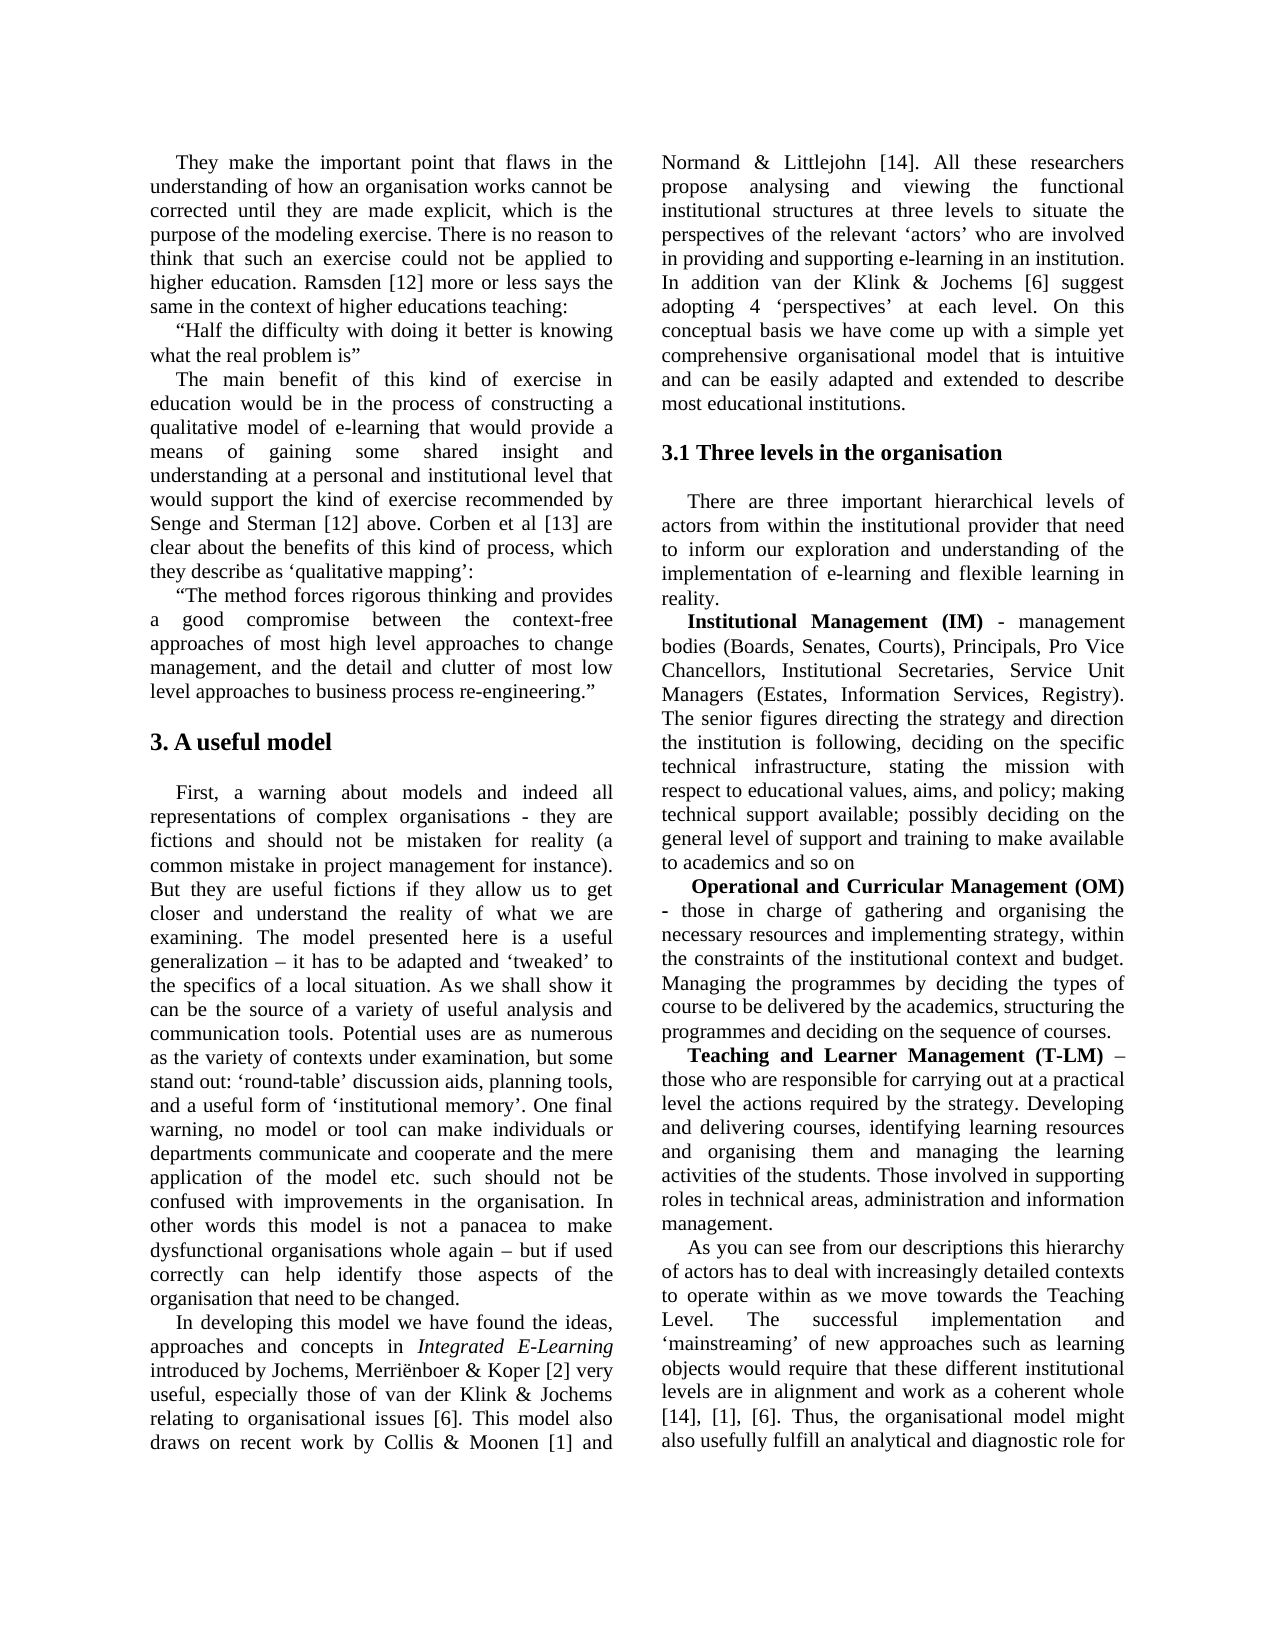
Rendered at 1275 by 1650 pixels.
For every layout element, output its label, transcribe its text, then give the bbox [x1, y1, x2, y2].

text They make the important point that flaws in the understanding of how an organisation works cannot be corrected until they are made explicit, which is the purpose of the modeling exercise. There is no reason to think that such an exercise could not be applied to higher education. Ramsden [12] more or less says the same in the context of higher educations teaching: [150, 150, 613, 318]
text There are three important hierarchical levels of actors from within the institutional provider that need to inform our exploration and understanding of the implementation of e-learning and flexible learning in reality. [661, 489, 1125, 609]
subtitle 3.1 Three levels in the organisation [661, 439, 1125, 465]
text First, a warning about models and indeed all representations of complex organisations - they are fictions and should not be mistaken for reality (a common mistake in project management for instance). But they are useful fictions if they allow us to get closer and understand the reality of what we are examining. The model presented here is a useful generalization – it has to be adapted and ‘tweaked’ to the specifics of a local situation. As we shall show it can be the source of a variety of useful analysis and communication tools. Potential uses are as numerous as the variety of contexts under examination, but some stand out: ‘round-table’ discussion aids, planning tools, and a useful form of ‘institutional memory’. One final warning, no model or tool can make individuals or departments communicate and cooperate and the mere application of the model etc. such should not be confused with improvements in the organisation. In other words this model is not a panacea to make dysfunctional organisations whole again – but if used correctly can help identify those aspects of the organisation that need to be changed. [150, 780, 613, 1310]
text Institutional Management (IM) - management bodies (Boards, Senates, Courts), Principals, Pro Vice Chancellors, Institutional Secretaries, Service Unit Managers (Estates, Information Services, Registry). The senior figures directing the strategy and direction the institution is following, deciding on the specific technical infrastructure, stating the mission with respect to educational values, aims, and policy; making technical support available; possibly deciding on the general level of support and training to make available to academics and so on [661, 609, 1125, 874]
text “Half the difficulty with doing it better is knowing what the real problem is” [150, 318, 613, 367]
text In developing this model we have found the ideas, approaches and concepts in Integrated E-Learning introduced by Jochems, Merriënboer & Koper [2] very useful, especially those of van der Klink & Jochems relating to organisational issues [6]. This model also draws on recent work by Collis & Moonen [1] and Normand & Littlejohn [14]. All these researchers propose analysing and viewing the functional institutional structures at three levels to situate the perspectives of the relevant ‘actors’ who are involved in providing and supporting e-learning in an institution. In addition van der Klink & Jochems [6] suggest adopting 4 ‘perspectives’ at each level. On this conceptual basis we have come up with a simple yet comprehensive organisational model that is intuitive and can be easily adapted and extended to describe most educational institutions. [661, 150, 1125, 415]
text In developing this model we have found the ideas, approaches and concepts in Integrated E-Learning introduced by Jochems, Merriënboer & Koper [2] very useful, especially those of van der Klink & Jochems relating to organisational issues [6]. This model also draws on recent work by Collis & Moonen [1] and Normand & Littlejohn [14]. All these researchers propose analysing and viewing the functional institutional structures at three levels to situate the perspectives of the relevant ‘actors’ who are involved in providing and supporting e-learning in an institution. In addition van der Klink & Jochems [6] suggest adopting 4 ‘perspectives’ at each level. On this conceptual basis we have come up with a simple yet comprehensive organisational model that is intuitive and can be easily adapted and extended to describe most educational institutions. [150, 1310, 613, 1454]
text Operational and Curricular Management (OM) - those in charge of gathering and organising the necessary resources and implementing strategy, within the constraints of the institutional context and budget. Managing the programmes by deciding the types of course to be delivered by the academics, structuring the programmes and deciding on the sequence of courses. [661, 874, 1125, 1043]
subtitle 3. A useful model [150, 727, 613, 756]
text “The method forces rigorous thinking and provides a good compromise between the context-free approaches of most high level approaches to change management, and the detail and clutter of most low level approaches to business process re-engineering.” [150, 583, 613, 703]
text The main benefit of this kind of exercise in education would be in the process of constructing a qualitative model of e-learning that would provide a means of gaining some shared insight and understanding at a personal and institutional level that would support the kind of exercise recommended by Senge and Sterman [12] above. Corben et al [13] are clear about the benefits of this kind of process, which they describe as ‘qualitative mapping’: [150, 367, 613, 583]
text Teaching and Learner Management (T-LM) – those who are responsible for carrying out at a practical level the actions required by the strategy. Developing and delivering courses, identifying learning resources and organising them and managing the learning activities of the students. Those involved in supporting roles in technical areas, administration and information management. [661, 1043, 1125, 1235]
